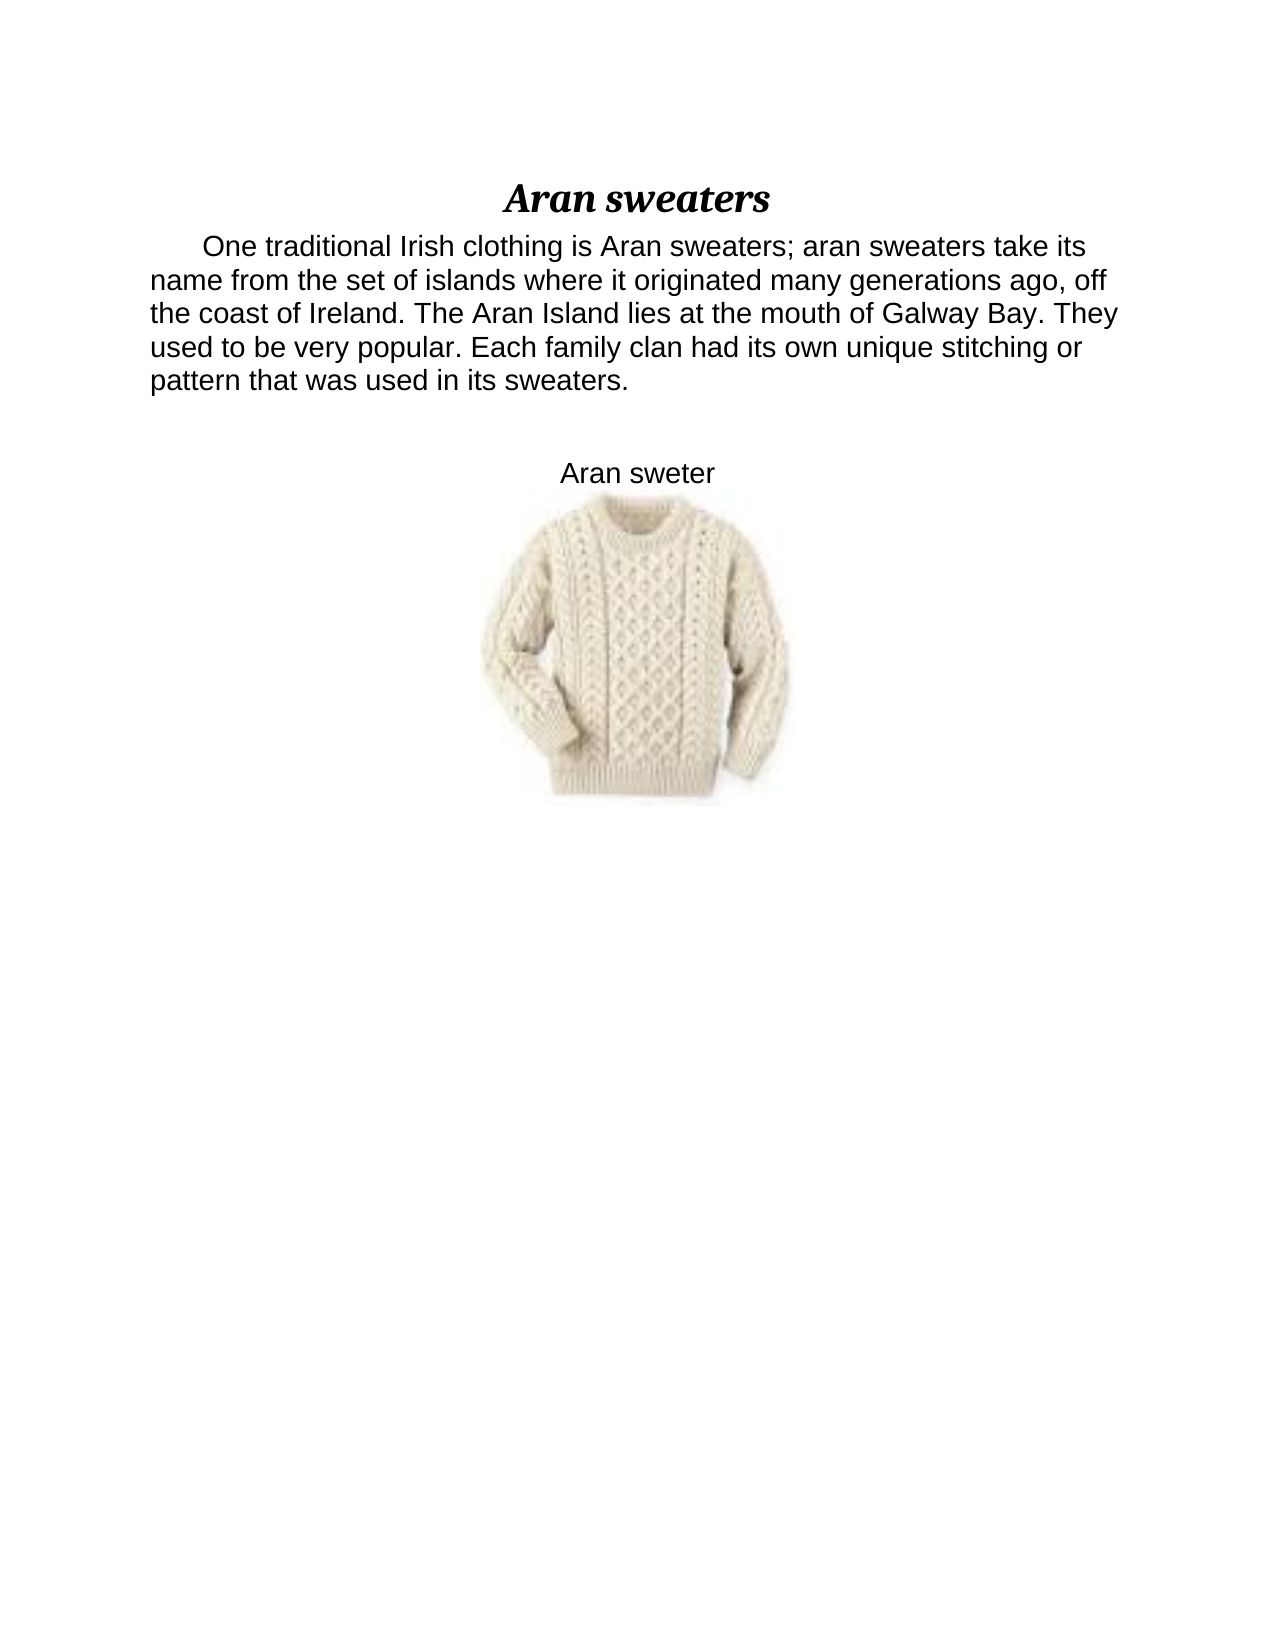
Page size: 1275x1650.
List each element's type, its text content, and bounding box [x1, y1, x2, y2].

text One traditional Irish clothing is Aran sweaters; aran sweaters take its name from the set of islands where it originated many generations ago, off the coast of Ireland. The Aran Island lies at the mouth of Galway Bay. They used to be very popular. Each family clan had its own unique stitching or pattern that was used in its sweaters. [150, 229, 1125, 397]
picture [479, 489, 796, 806]
text Aran sweter [150, 456, 1125, 490]
subtitle Aran sweaters [150, 175, 1125, 223]
